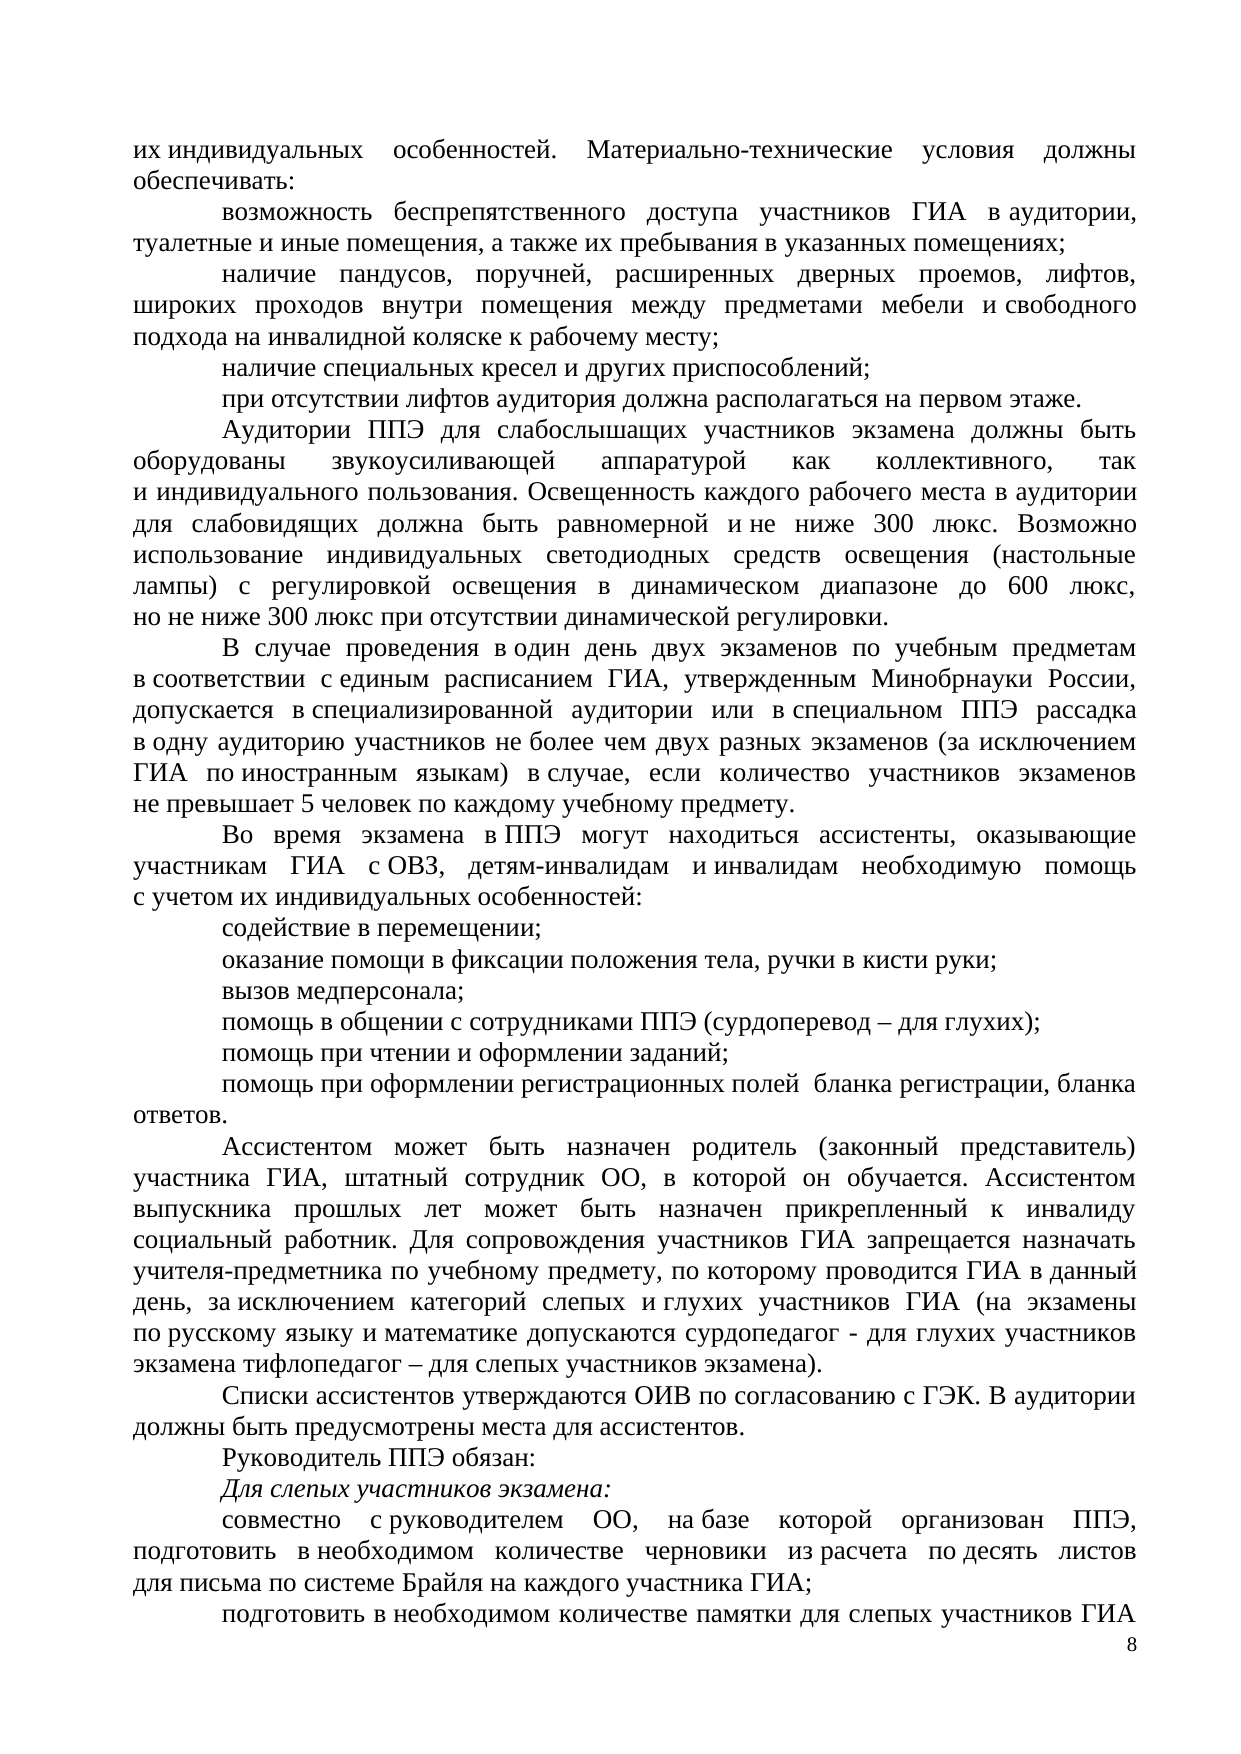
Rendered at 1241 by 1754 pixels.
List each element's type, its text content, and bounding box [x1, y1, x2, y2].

text помощь в общении с сотрудниками ППЭ (сурдоперевод – для глухих); [133, 1005, 1137, 1036]
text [133, 1597, 1137, 1628]
text возможность беспрепятственного доступа участников ГИА в аудитории, туалетные и иные помещения, а также их пребывания в указанных помещениях; [133, 195, 1137, 257]
text помощь при чтении и оформлении заданий; [133, 1036, 1137, 1067]
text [133, 133, 1137, 195]
text Списки ассистентов утверждаются ОИВ по согласованию с ГЭК. В аудитории должны быть предусмотрены места для ассистентов. [133, 1379, 1137, 1441]
text оказание помощи в фиксации положения тела, ручки в кисти руки; [133, 943, 1137, 974]
text помощь при оформлении регистрационных полей бланка регистрации, бланка ответов. [133, 1067, 1137, 1129]
text наличие специальных кресел и других приспособлений; [133, 351, 1137, 382]
text совместно с руководителем ОО, на базе которой организован ППЭ, подготовить в необходимом количестве черновики из расчета по десять листов для письма по системе Брайля на каждого участника ГИА; [133, 1503, 1137, 1597]
text Для слепых участников экзамена: [133, 1472, 1137, 1503]
text содействие в перемещении; [133, 912, 1137, 943]
text В случае проведения в один день двух экзаменов по учебным предметам в соответствии с единым расписанием ГИА, утвержденным Минобрнауки России, допускается в специализированной аудитории или в специальном ППЭ рассадка в одну аудиторию участников не более чем двух разных экзаменов (за исключением ГИА по иностранным языкам) в случае, если количество участников экзаменов не превышает 5 человек по каждому учебному предмету. [133, 631, 1137, 818]
text Руководитель ППЭ обязан: [133, 1441, 1137, 1472]
text наличие пандусов, поручней, расширенных дверных проемов, лифтов, широких проходов внутри помещения между предметами мебели и свободного подхода на инвалидной коляске к рабочему месту; [133, 257, 1137, 351]
text Ассистентом может быть назначен родитель (законный представитель) участника ГИА, штатный сотрудник ОО, в которой он обучается. Ассистентом выпускника прошлых лет может быть назначен прикрепленный к инвалиду социальный работник. Для сопровождения участников ГИА запрещается назначать учителя-предметника по учебному предмету, по которому проводится ГИА в данный день, за исключением категорий слепых и глухих участников ГИА (на экзамены по русскому языку и математике допускаются сурдопедагог - для глухих участников экзамена тифлопедагог – для слепых участников экзамена). [133, 1129, 1137, 1379]
text Аудитории ППЭ для слабослышащих участников экзамена должны быть оборудованы звукоусиливающей аппаратурой как коллективного, так и индивидуального пользования. Освещенность каждого рабочего места в аудитории для слабовидящих должна быть равномерной и не ниже 300 люкс. Возможно использование индивидуальных светодиодных средств освещения (настольные лампы) с регулировкой освещения в динамическом диапазоне до 600 люкс, но не ниже 300 люкс при отсутствии динамической регулировки. [133, 413, 1137, 631]
text Во время экзамена в ППЭ могут находиться ассистенты, оказывающие участникам ГИА с ОВЗ, детям-инвалидам и инвалидам необходимую помощь с учетом их индивидуальных особенностей: [133, 818, 1137, 912]
text вызов медперсонала; [133, 974, 1137, 1005]
text при отсутствии лифтов аудитория должна располагаться на первом этаже. [133, 382, 1137, 413]
